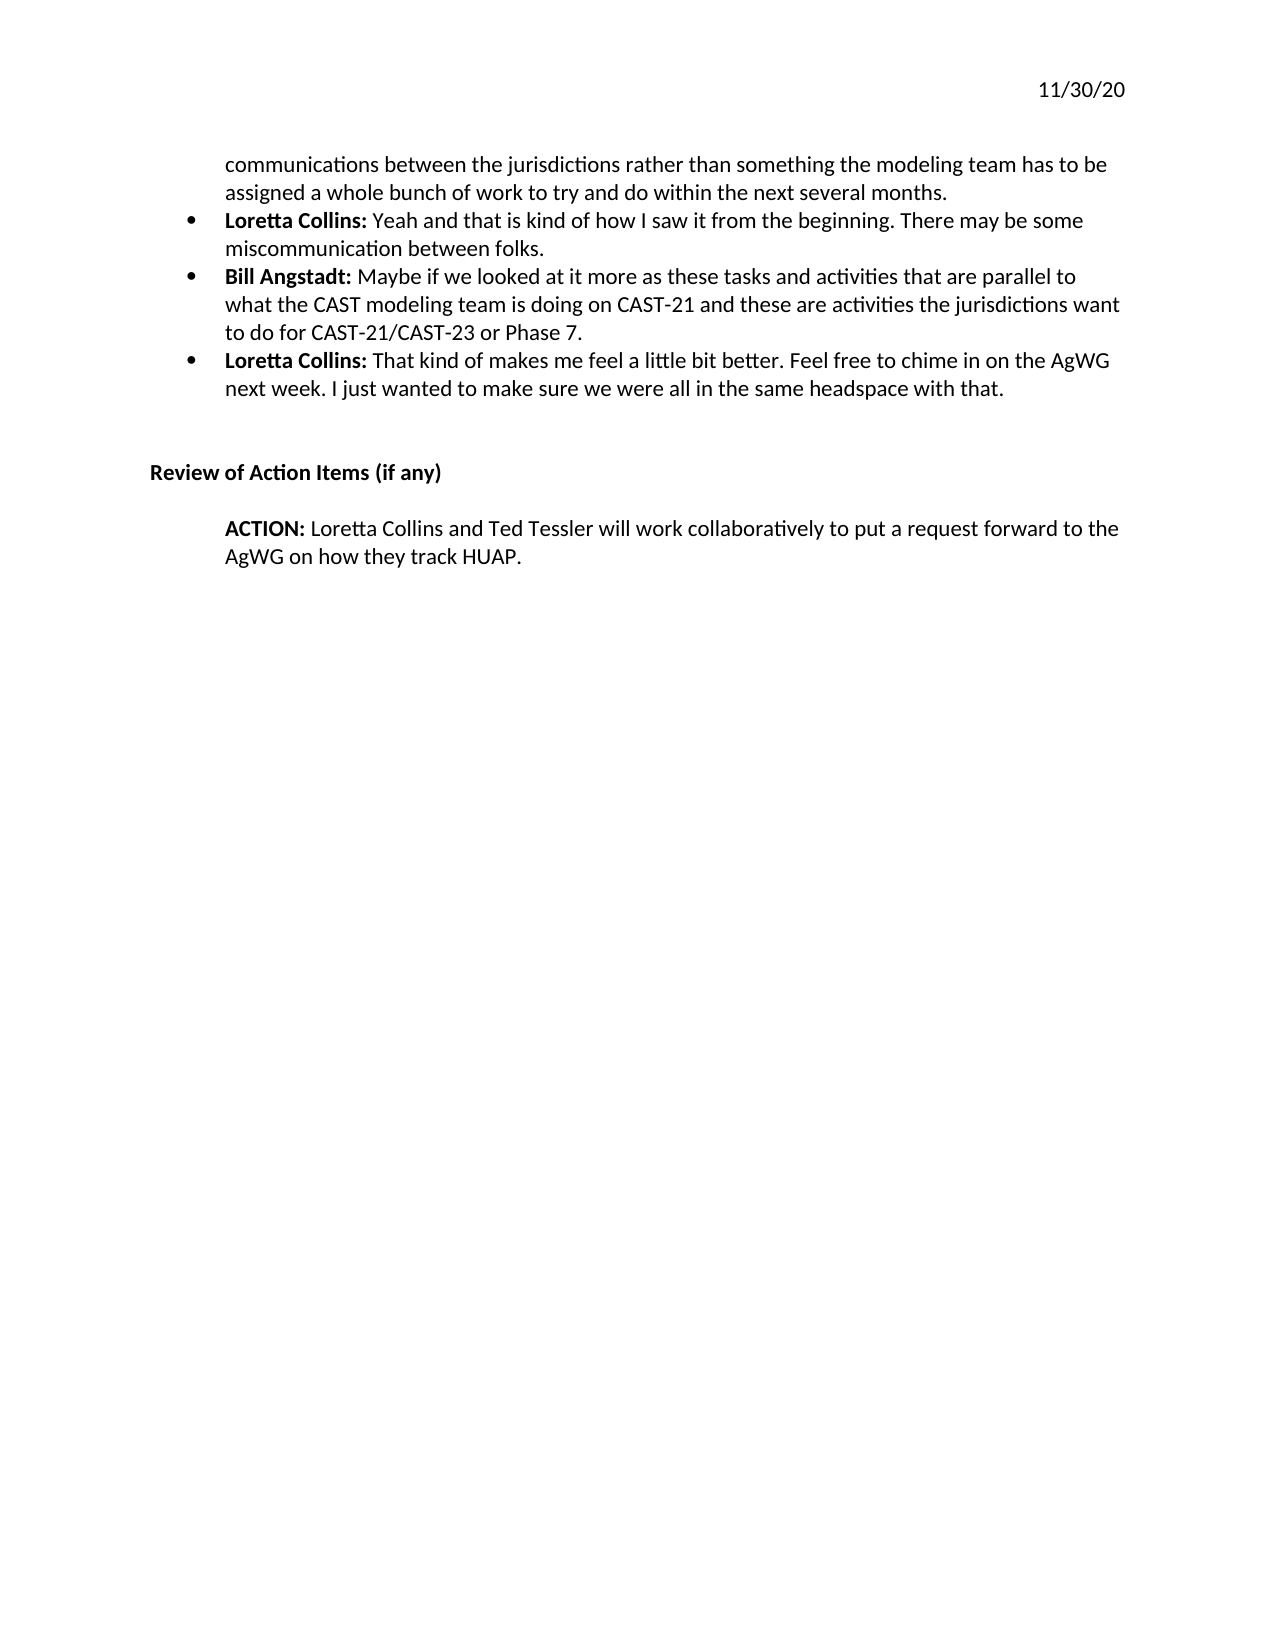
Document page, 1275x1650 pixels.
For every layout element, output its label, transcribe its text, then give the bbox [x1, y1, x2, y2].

text ACTION: Loretta Collins and Ted Tessler will work collaboratively to put a request forward to the AgWG on how they track HUAP. [225, 514, 1125, 570]
text Review of Action Items (if any) [150, 458, 1125, 486]
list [187, 150, 1125, 206]
list Loretta Collins: That kind of makes me feel a little bit better. Feel free to chime in on the AgWG next week. I just wanted to make sure we were all in the same headspace with that. [187, 346, 1125, 402]
list Bill Angstadt: Maybe if we looked at it more as these tasks and activities that are parallel to what the CAST modeling team is doing on CAST-21 and these are activities the jurisdictions want to do for CAST-21/CAST-23 or Phase 7. [187, 262, 1125, 346]
list Loretta Collins: Yeah and that is kind of how I saw it from the beginning. There may be some miscommunication between folks. [187, 206, 1125, 262]
